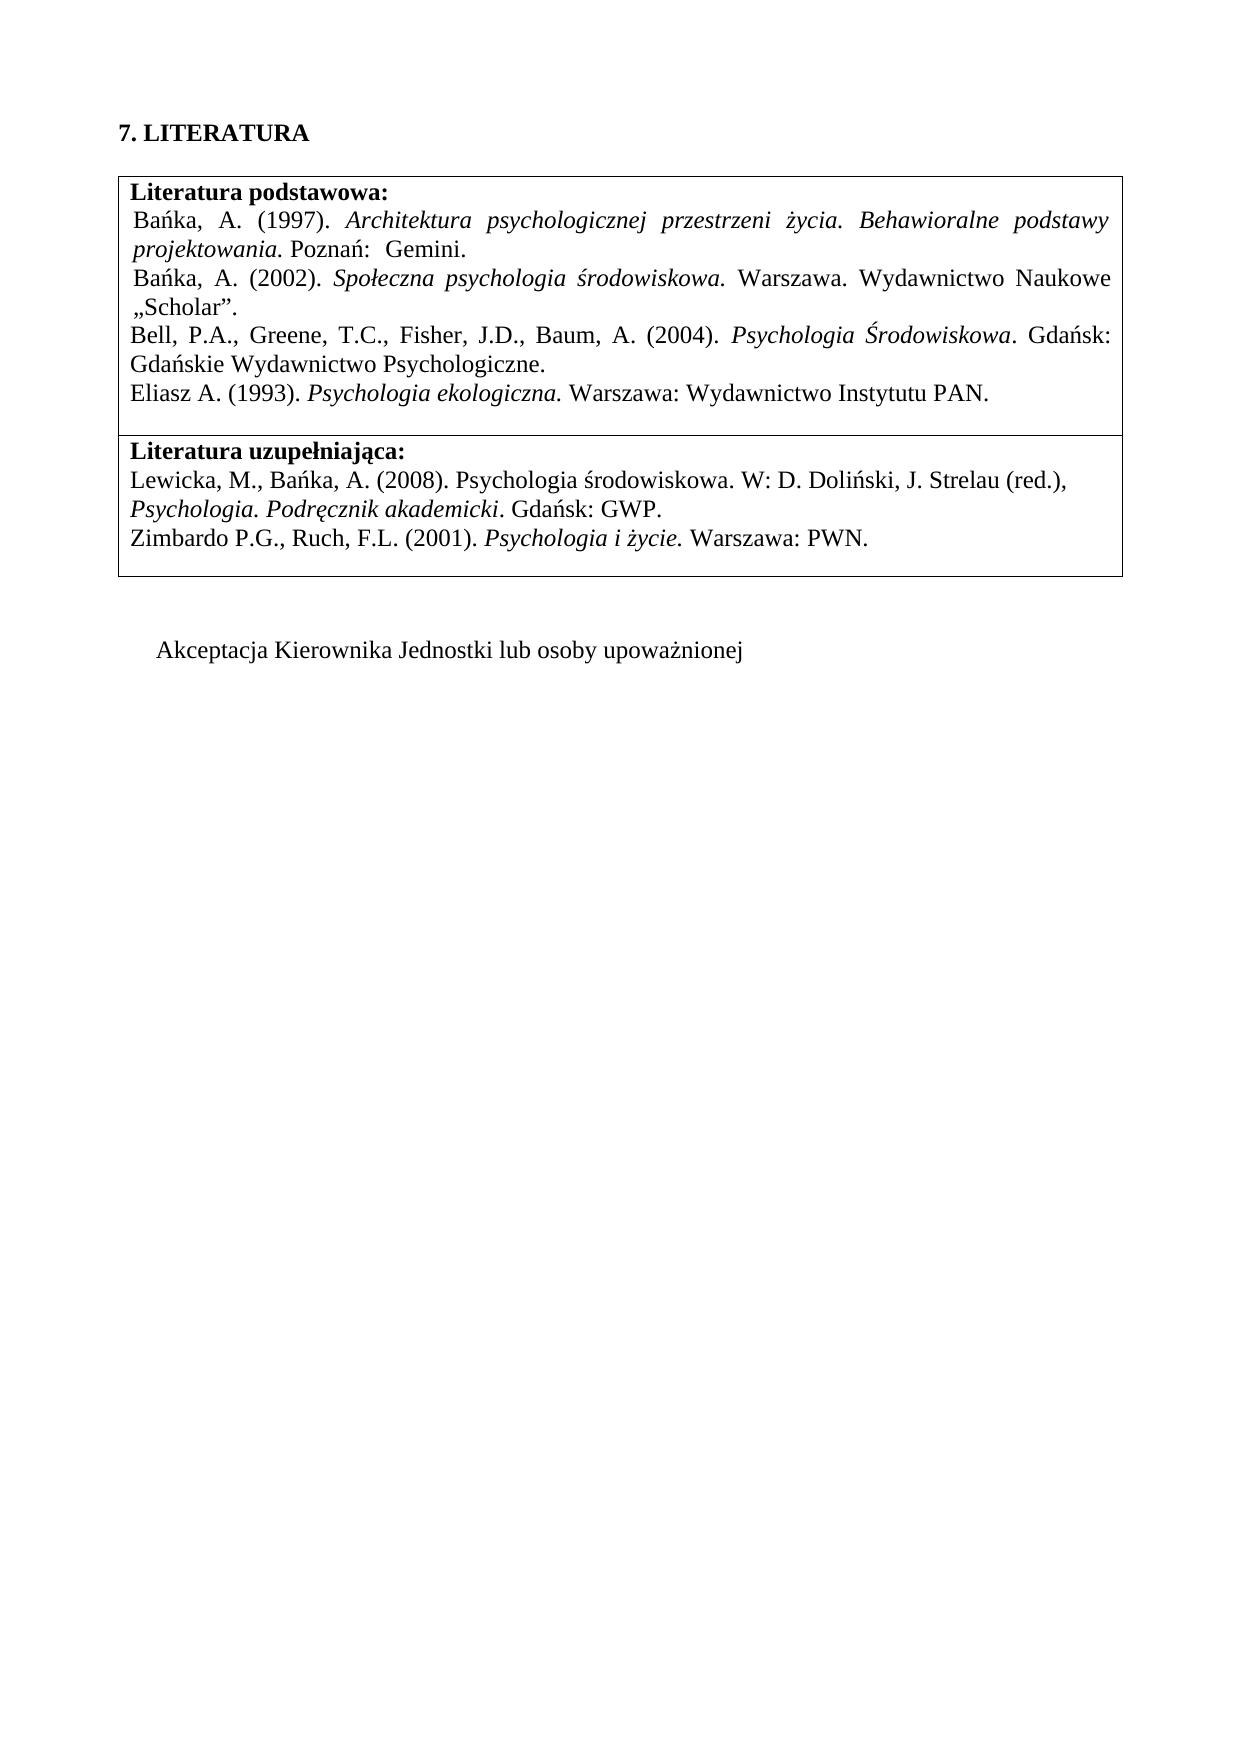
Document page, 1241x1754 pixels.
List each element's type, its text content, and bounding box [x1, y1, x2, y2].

table_header Literatura podstawowa: Bańka, A. (1997). Architektura psychologicznej przestrzeni życia. Behawioralne podstawy projektowania. Poznań: Gemini. Bańka, A. (2002). Społeczna psychologia środowiskowa. Warszawa. Wydawnictwo Naukowe „Scholar”. Bell, P.A., Greene, T.C., Fisher, J.D., Baum, A. (2004). Psychologia Środowiskowa. Gdańsk: Gdańskie Wydawnictwo Psychologiczne. Eliasz A. (1993). Psychologia ekologiczna. Warszawa: Wydawnictwo Instytutu PAN. [119, 177, 1122, 435]
table_cell Literatura uzupełniająca: Lewicka, M., Bańka, A. (2008). Psychologia środowiskowa. W: D. Doliński, J. Strelau (red.), Psychologia. Podręcznik akademicki. Gdańsk: GWP. Zimbardo P.G., Ruch, F.L. (2001). Psychologia i życie. Warszawa: PWN. [119, 436, 1122, 576]
text Akceptacja Kierownika Jednostki lub osoby upoważnionej [156, 635, 1122, 663]
text 7. LITERATURA [118, 118, 1122, 147]
